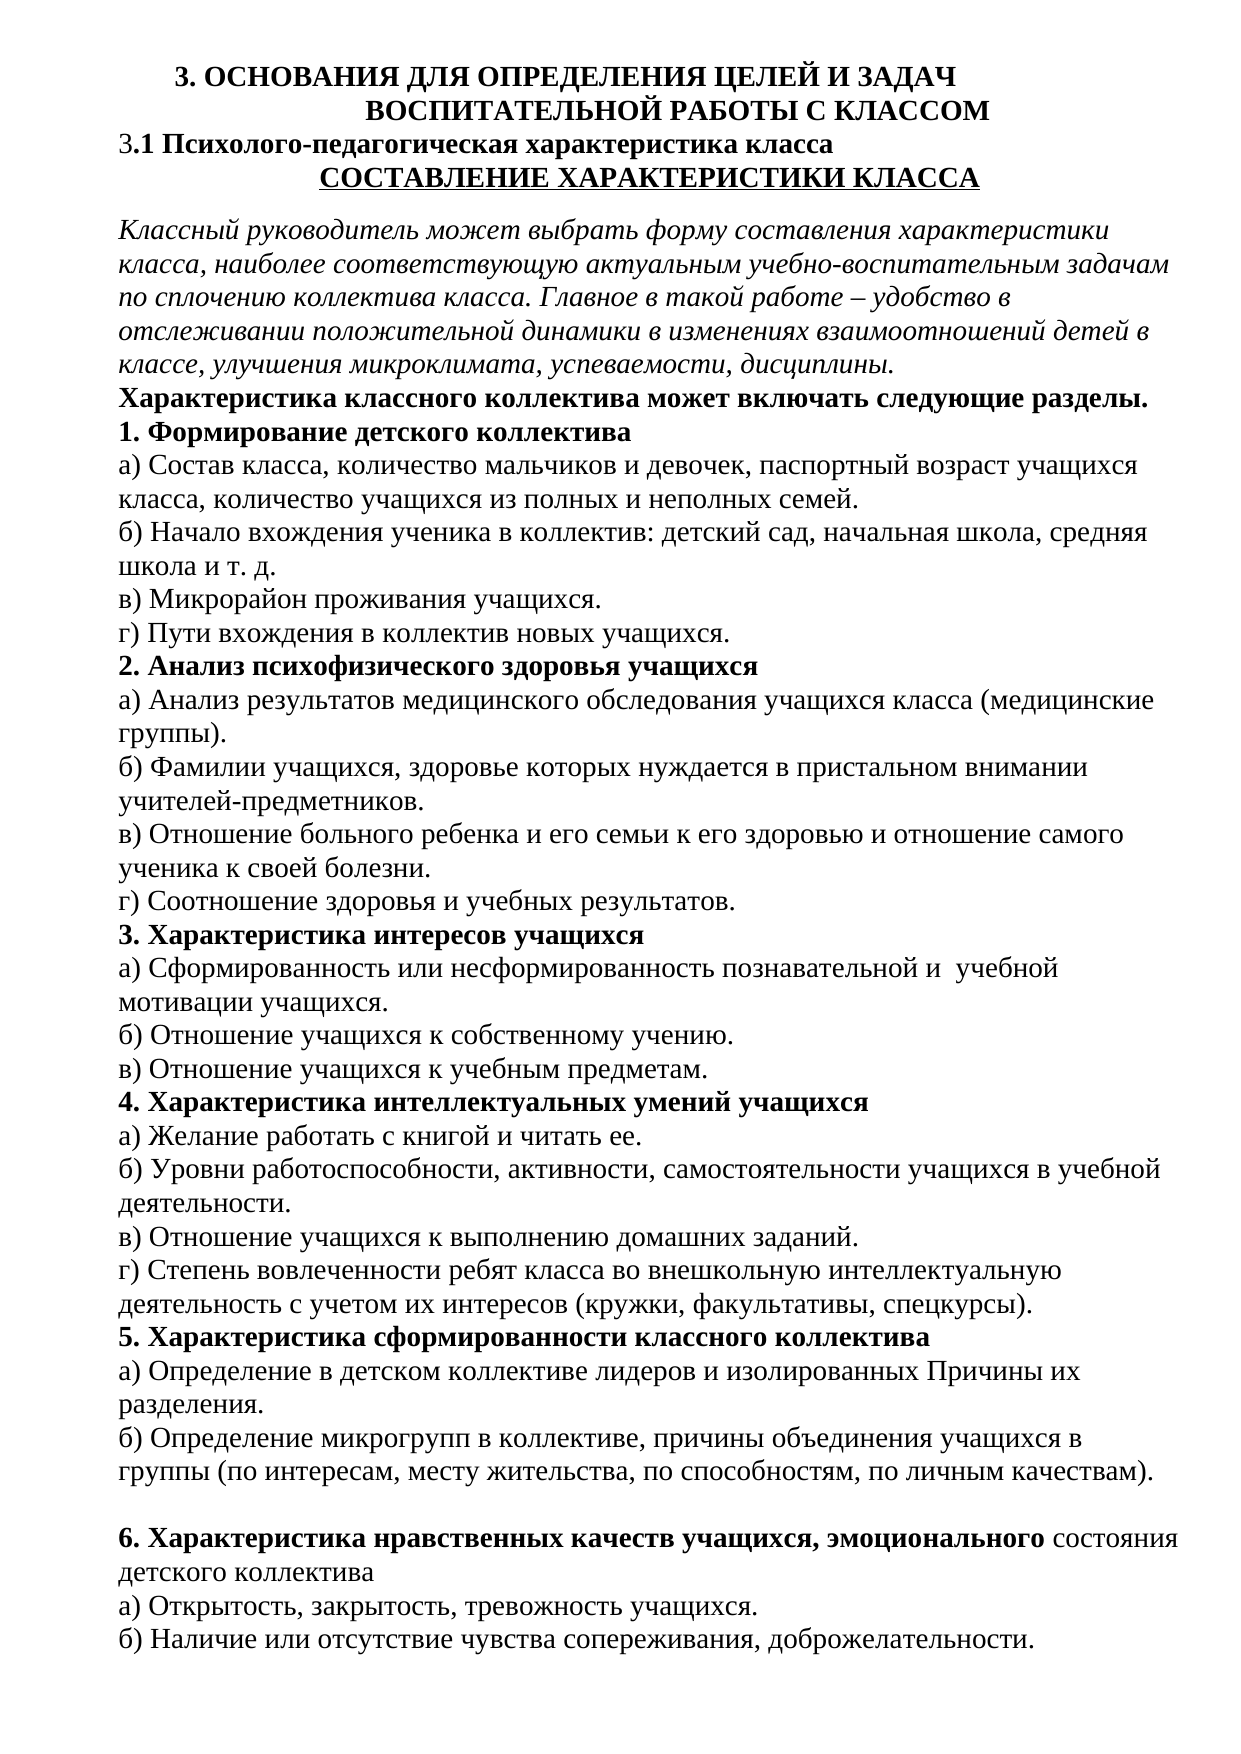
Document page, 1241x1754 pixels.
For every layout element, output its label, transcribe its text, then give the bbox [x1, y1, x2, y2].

text а) Желание работать с книгой и читать ее. [118, 1118, 1181, 1152]
text а) Состав класса, количество мальчиков и девочек, паспортный возраст учащихся класса, количество учащихся из полных и неполных семей. [118, 447, 1181, 514]
text а) Анализ результатов медицинского обследования учащихся класса (медицинские группы). [118, 682, 1181, 749]
text г) Степень вовлеченности ребят класса во внешкольную интеллектуальную деятельность с учетом их интересов (кружки, факультативы, спецкурсы). [118, 1252, 1181, 1319]
text г) Соотношение здоровья и учебных результатов. [118, 883, 1181, 917]
text а) Сформированность или несформированность познавательной и учебной мотивации учащихся. [118, 950, 1181, 1017]
text Классный руководитель может выбрать форму составления характеристики класса, наиболее соответствующую актуальным учебно-воспитательным задачам по сплочению коллектива класса. Главное в такой работе – удобство в отслеживании положительной динамики в изменениях взаимоотношений детей в классе, улучшения микроклимата, успеваемости, дисциплины. [118, 212, 1181, 380]
text б) Уровни работоспособности, активности, самостоятельности учащихся в учебной деятельности. [118, 1152, 1181, 1219]
text 5. Характеристика сформированности классного коллектива [118, 1319, 1181, 1353]
text г) Пути вхождения в коллектив новых учащихся. [118, 615, 1181, 648]
text 3. Основания для определения целей и задач [118, 59, 1181, 93]
text в) Микрорайон проживания учащихся. [118, 581, 1181, 615]
text б) Отношение учащихся к собственному учению. [118, 1017, 1181, 1051]
text а) Открытость, закрытость, тревожность учащихся. [118, 1588, 1181, 1621]
text 3. Характеристика интересов учащихся [118, 917, 1181, 950]
text 4. Характеристика интеллектуальных умений учащихся [118, 1084, 1181, 1118]
text в) Отношение больного ребенка и его семьи к его здоровью и отношение самого ученика к своей болезни. [118, 816, 1181, 883]
text в) Отношение учащихся к выполнению домашних заданий. [118, 1219, 1181, 1252]
text Характеристика классного коллектива может включать следующие разделы. [118, 380, 1181, 414]
text б) Фамилии учащихся, здоровье которых нуждается в пристальном внимании учителей-предметников. [118, 749, 1181, 816]
text 2. Анализ психофизического здоровья учащихся [118, 648, 1181, 682]
text а) Определение в детском коллективе лидеров и изолированных Причины их разделения. [118, 1353, 1181, 1420]
text б) Наличие или отсутствие чувства сопереживания, доброжелательности. [118, 1621, 1181, 1655]
text воспитательной работы с классом [118, 93, 1181, 126]
text СОСТАВЛЕНИЕ ХАРАКТЕРИСТИКИ КЛАССА [118, 160, 1181, 193]
text в) Отношение учащихся к учебным предметам. [118, 1051, 1181, 1084]
text б) Начало вхождения ученика в коллектив: детский сад, начальная школа, средняя школа и т. д. [118, 514, 1181, 581]
text б) Определение микрогрупп в коллективе, причины объединения учащихся в группы (по интересам, месту жительства, по способностям, по личным качествам). [118, 1420, 1181, 1487]
text 6. Характеристика нравственных качеств учащихся, эмоционального состояния детского коллектива [118, 1521, 1181, 1588]
text 3.1 Психолого-педагогическая характеристика класса [118, 126, 1181, 160]
text 1. Формирование детского коллектива [118, 414, 1181, 447]
